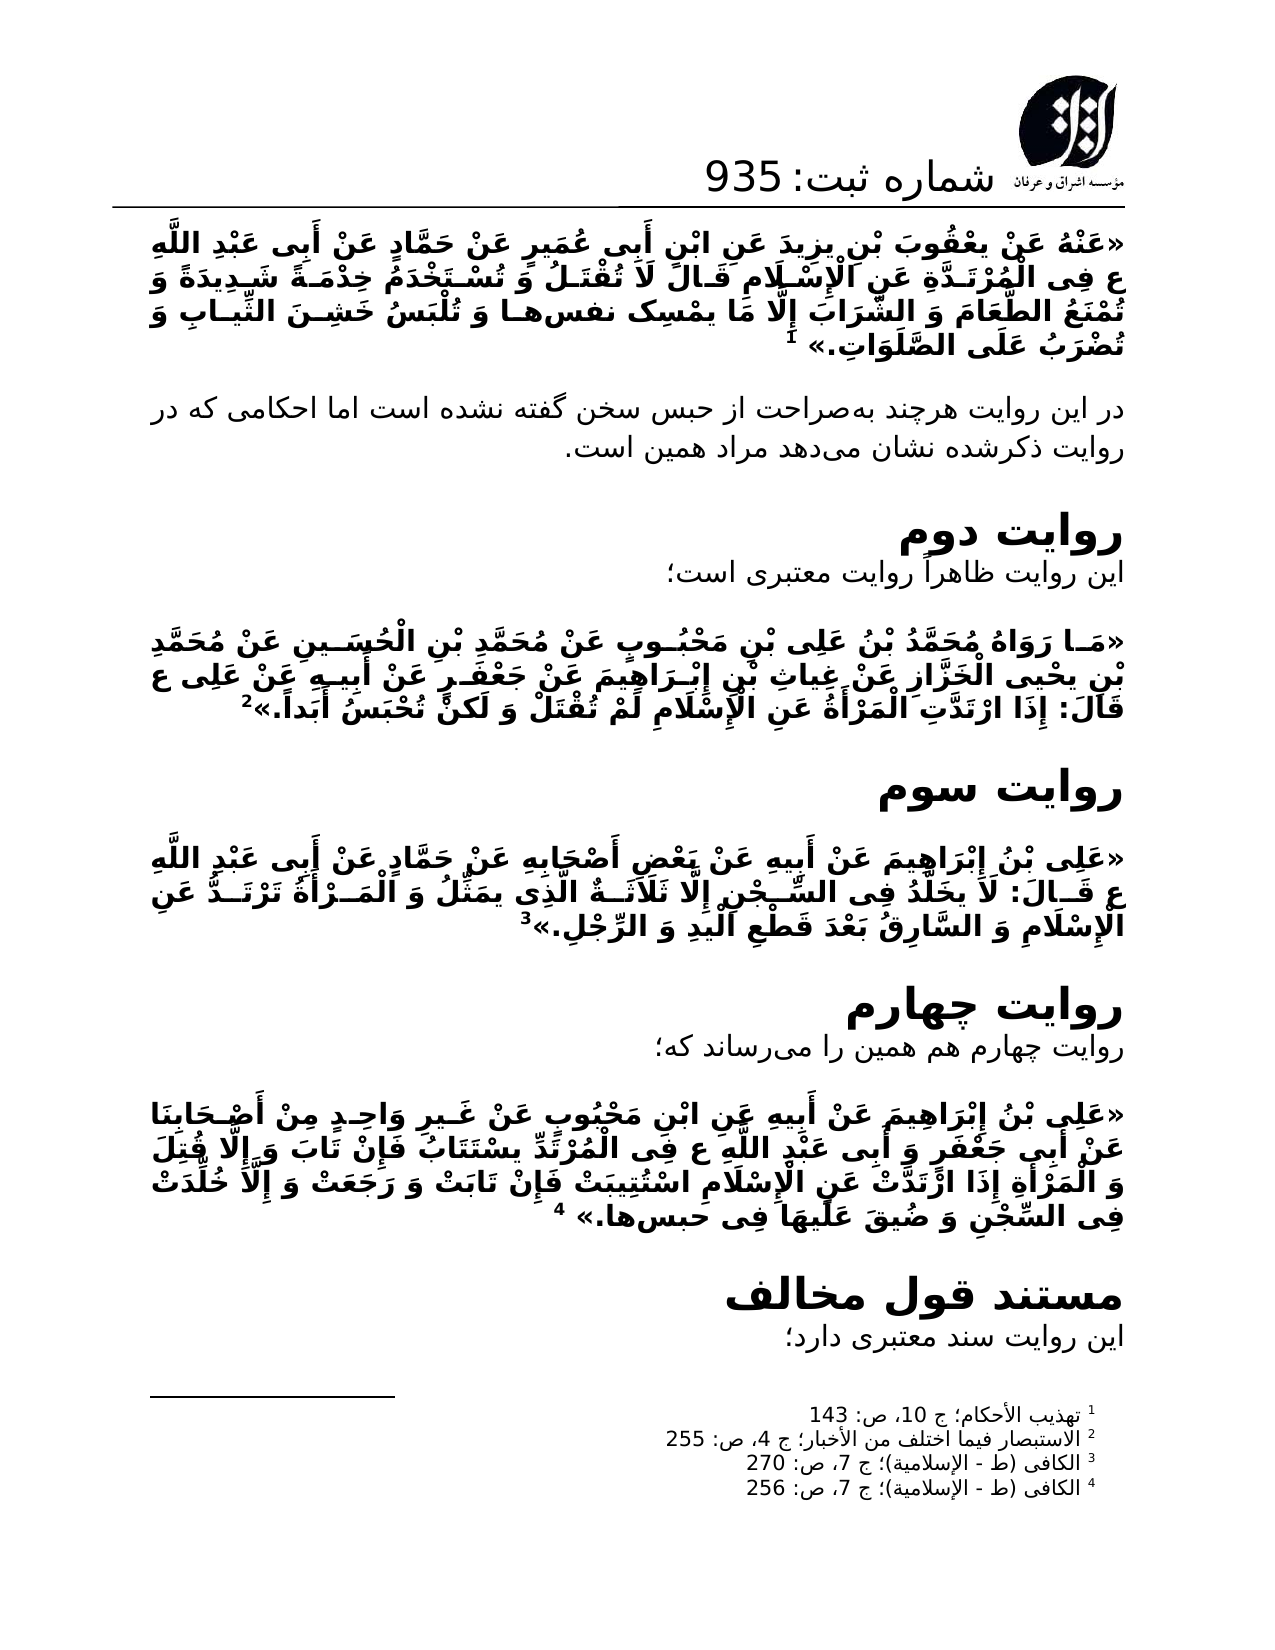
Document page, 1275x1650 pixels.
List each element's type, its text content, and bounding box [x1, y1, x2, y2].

subtitle روایت سوم [150, 761, 1125, 812]
subtitle مستند قول مخالف [150, 1269, 1125, 1320]
subtitle روایت دوم [150, 505, 1125, 556]
text «مَا رَوَاهُ مُحَمَّدُ بْنُ عَلِی بْنِ مَحْبُوبٍ عَنْ مُحَمَّدِ بْنِ الْحُسَینِ عَنْ مُحَمَّدِ بْنِ یحْیی الْخَزَّازِ عَنْ غِیاثِ بْنِ إِبْرَاهِیمَ عَنْ جَعْفَرٍ عَنْ أَبِیهِ عَنْ عَلِی ع قَالَ: إِذَا ارْتَدَّتِ الْمَرْأَةُ عَنِ الْإِسْلَامِ لَمْ تُقْتَلْ وَ لَکنْ تُحْبَسُ أَبَداً.» [150, 624, 1125, 726]
text این روایت سند معتبری دارد؛ [150, 1320, 1125, 1354]
subtitle روایت چهارم [150, 978, 1125, 1029]
text روایت چهارم هم همین را می‌رساند که؛ [150, 1029, 1125, 1063]
text این روایت ظاهراً روایت معتبری است؛ [150, 556, 1125, 590]
text «عَلِی بْنُ إِبْرَاهِیمَ عَنْ أَبِیهِ عَنِ ابْنِ مَحْبُوبٍ عَنْ غَیرِ وَاحِدٍ مِنْ أَصْحَابِنَا عَنْ أَبِی جَعْفَرٍ وَ أَبِی عَبْدِ اللَّهِ ع فِی الْمُرْتَدِّ یسْتَتَابُ فَإِنْ تَابَ وَ إِلَّا قُتِلَ وَ الْمَرْأَةِ إِذَا ارْتَدَّتْ عَنِ الْإِسْلَامِ اسْتُتِیبَتْ فَإِنْ تَابَتْ وَ رَجَعَتْ وَ إِلَّا خُلِّدَتْ فِی السِّجْنِ وَ ضُیقَ عَلَیهَا فِی حبس‌ها.» [150, 1098, 1125, 1233]
picture [1010, 75, 1125, 192]
text در این روایت هرچند به‌صراحت از حبس سخن گفته نشده است اما احکامی که در روایت ذکرشده نشان می‌دهد مراد همین است. [150, 391, 1125, 464]
text «عَلِی بْنُ إِبْرَاهِیمَ عَنْ أَبِیهِ عَنْ بَعْضِ أَصْحَابِهِ عَنْ حَمَّادٍ عَنْ أَبِی عَبْدِ اللَّهِ ع قَالَ: لَا یخَلَّدُ فِی السِّجْنِ إِلَّا ثَلَاثَةٌ الَّذِی یمَثِّلُ وَ الْمَرْأَةُ تَرْتَدُّ عَنِ الْإِسْلَامِ وَ السَّارِقُ بَعْدَ قَطْعِ الْیدِ وَ الرِّجْلِ.» [150, 841, 1125, 943]
text «عَنْهُ عَنْ یعْقُوبَ بْنِ یزِیدَ عَنِ ابْنِ أَبِی عُمَیرٍ عَنْ حَمَّادٍ عَنْ أَبِی عَبْدِ اللَّهِ ع فِی الْمُرْتَدَّةِ عَنِ الْإِسْلَامِ قَالَ لَا تُقْتَلُ وَ تُسْتَخْدَمُ خِدْمَةً شَدِیدَةً وَ تُمْنَعُ الطَّعَامَ وَ الشَّرَابَ إِلَّا مَا یمْسِک نفس‌ها وَ تُلْبَسُ خَشِنَ الثِّیابِ وَ تُضْرَبُ عَلَی الصَّلَوَاتِ.» [150, 226, 1125, 362]
